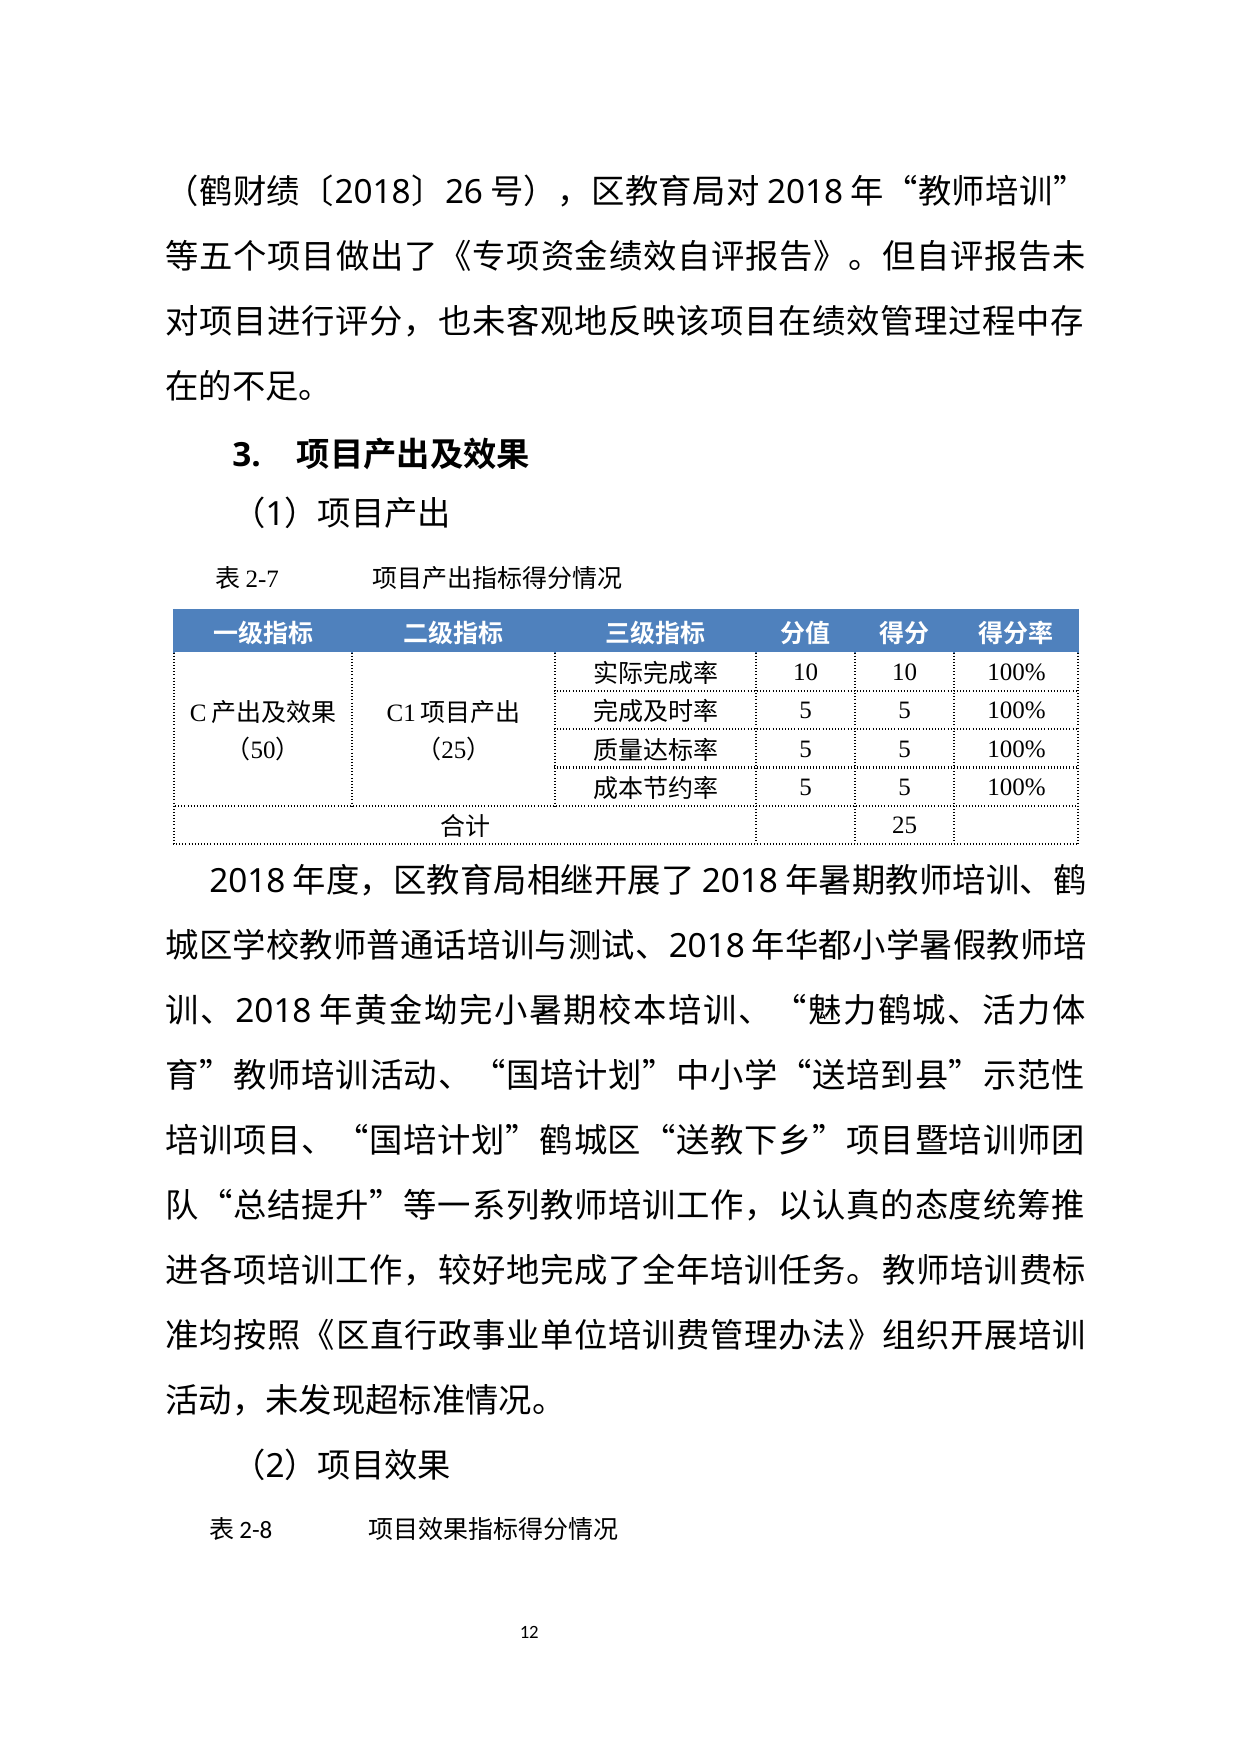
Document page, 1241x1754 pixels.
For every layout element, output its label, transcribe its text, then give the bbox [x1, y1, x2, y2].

table_cell 10 [855, 654, 954, 690]
table_cell C1项目产出（25） [352, 654, 555, 805]
table_cell 100% [954, 766, 1078, 805]
list 项目产出及效果 [165, 416, 1087, 479]
table_cell 5 [756, 690, 854, 728]
table_cell 25 [855, 805, 954, 843]
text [165, 156, 1087, 416]
table_cell 5 [855, 766, 954, 805]
table_cell [954, 805, 1078, 843]
table_cell 5 [756, 728, 854, 766]
table_header 一级指标 [175, 611, 351, 652]
list 项目产出 [232, 479, 1087, 544]
text 表2-7 项目产出指标得分情况 [165, 544, 1087, 609]
table_cell 100% [954, 690, 1078, 728]
table_header 三级指标 [556, 611, 755, 652]
table_header 得分率 [955, 611, 1077, 652]
table_cell 完成及时率 [555, 690, 756, 728]
table_cell 合计 [174, 805, 756, 843]
table_header 二级指标 [353, 611, 554, 652]
table_cell 5 [855, 728, 954, 766]
text 表2-8 项目效果指标得分情况 [165, 1495, 1087, 1560]
list 项目效果 [232, 1430, 1087, 1495]
table_cell 100% [954, 728, 1078, 766]
table_cell 质量达标率 [555, 728, 756, 766]
table_cell 100% [954, 654, 1078, 690]
table_cell 5 [756, 766, 854, 805]
text 2018年度，区教育局相继开展了2018年暑期教师培训、鹤城区学校教师普通话培训与测试、2018年华都小学暑假教师培训、2018年黄金坳完小暑期校本培训、“魅力鹤城、活力体育”教师培训活动、“国培计划”中小学“送培到县”示范性培训项目、“国培计划”鹤城区“送教下乡”项目暨培训师团队“总结提升”等一系列教师培训工作，以认真的态度统筹推进各项培训工作，较好地完成了全年培训任务。教师培训费标准均按照《区直行政事业单位培训费管理办法》组织开展培训活动，未发现超标准情况。 [165, 845, 1087, 1430]
table_header 得分 [856, 611, 953, 652]
table_cell 10 [756, 654, 854, 690]
table_cell 成本节约率 [555, 766, 756, 805]
table_header 分值 [757, 611, 854, 652]
table_cell 实际完成率 [555, 654, 756, 690]
table_cell C产出及效果（50） [174, 654, 352, 805]
table_cell 5 [855, 690, 954, 728]
table_cell [756, 805, 854, 843]
